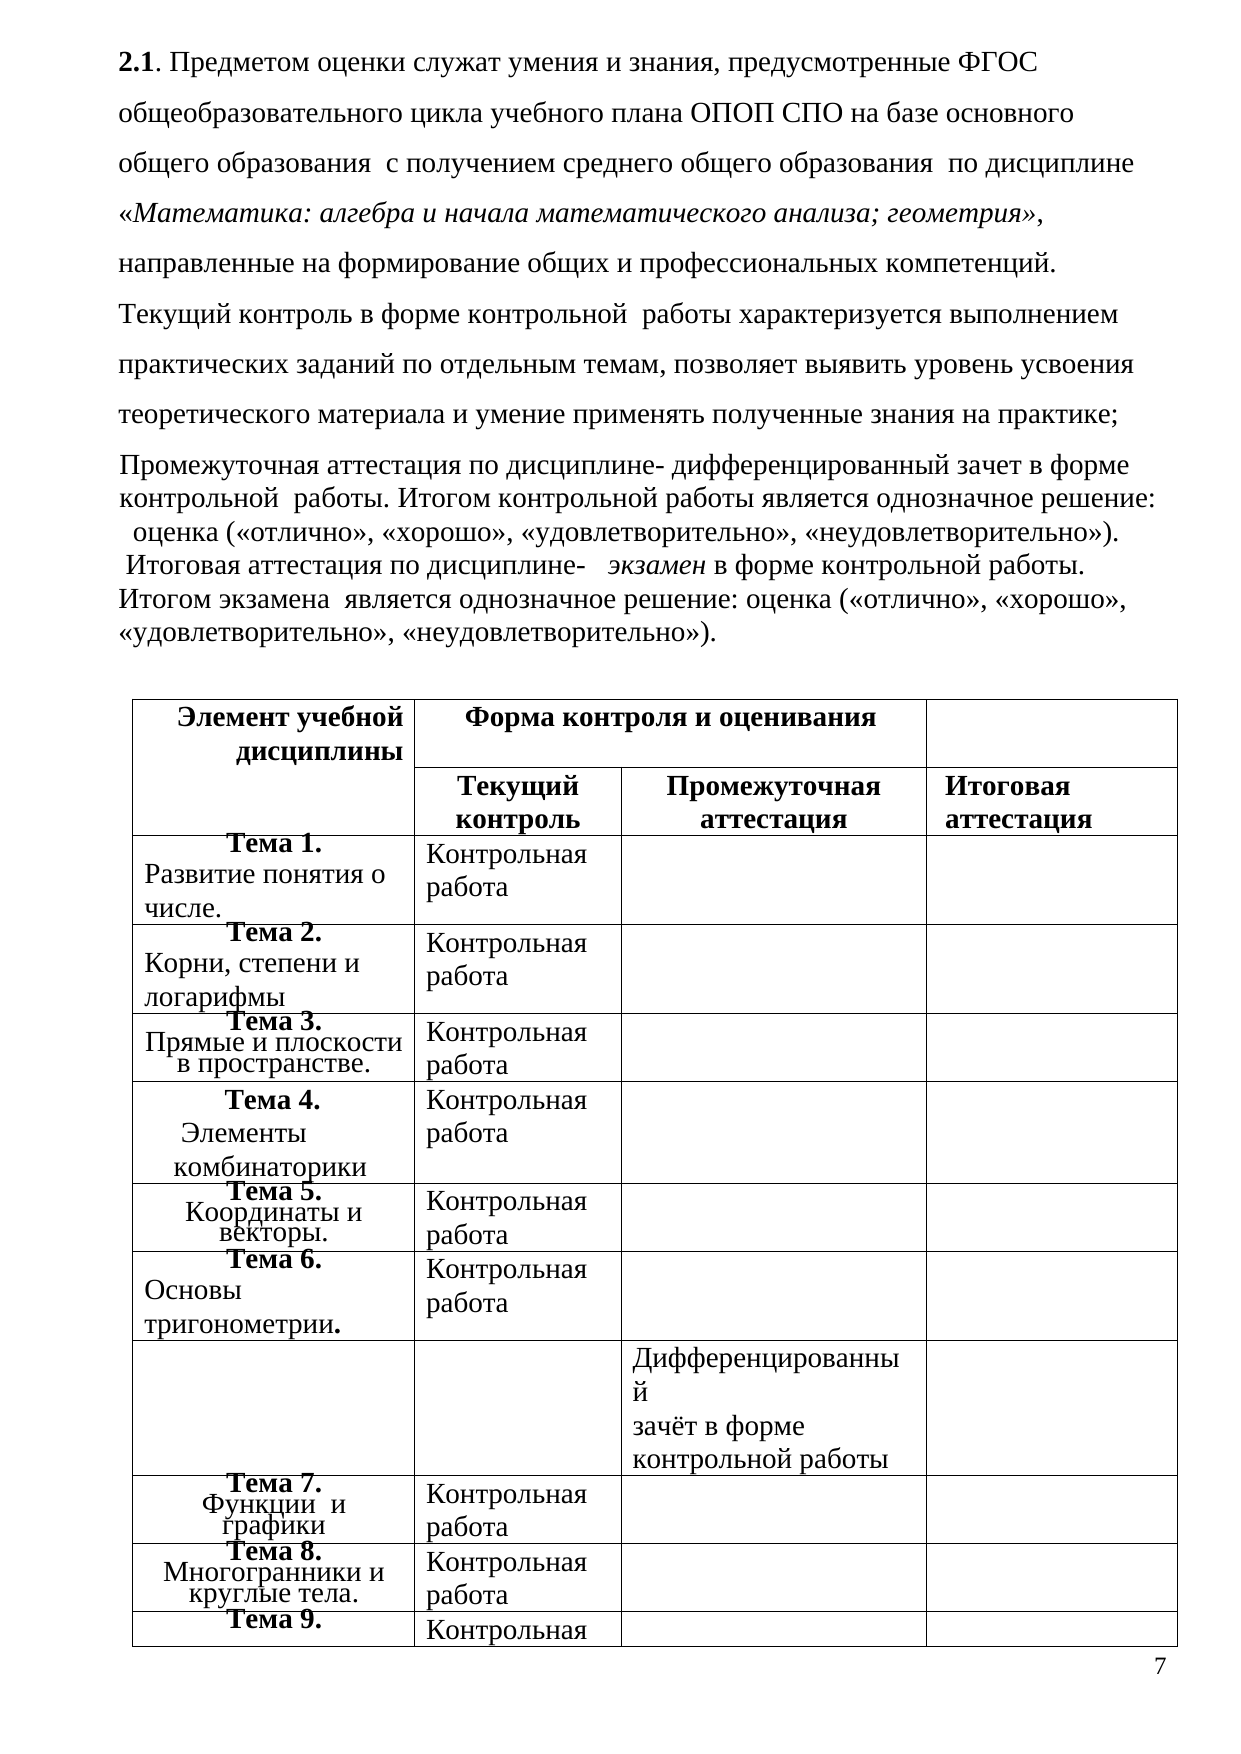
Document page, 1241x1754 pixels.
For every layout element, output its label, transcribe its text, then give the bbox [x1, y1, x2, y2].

text контрольной работы. Итогом контрольной работы является однозначное решение: [83, 480, 1167, 514]
table_cell Тема 8. Многогранники и круглые тела. [133, 1544, 414, 1611]
table_cell [622, 1476, 926, 1543]
table_cell Контрольная работа [415, 1184, 621, 1251]
table_cell Контрольная работа [415, 1014, 621, 1081]
table_cell Тема 2. Корни, степени и логарифмы [133, 925, 414, 1013]
table_cell Контрольная работа [415, 1082, 621, 1182]
table_cell [622, 1252, 926, 1339]
table_cell [927, 836, 1177, 924]
text оценка («отлично», «хорошо», «удовлетворительно», «неудовлетворительно»). [118, 514, 1167, 547]
table_cell Тема 6. Основы тригонометрии. [133, 1252, 414, 1339]
table_cell [927, 1082, 1177, 1182]
table_cell Итоговая аттестация [927, 768, 1177, 835]
table_cell [133, 1341, 414, 1475]
table_cell [622, 1082, 926, 1182]
table_cell Текущий контроль [415, 768, 621, 835]
table_header Элемент учебной дисциплины [133, 700, 414, 835]
text 2.1. Предметом оценки служат умения и знания, предусмотренные ФГОС общеобразовательного цикла учебного плана ОПОП СПО на базе основного общего образования с получением среднего общего образования по дисциплине «Математика: алгебра и начала математического анализа; геометрия», направленные на формирование общих и профессиональных компетенций. [118, 44, 1167, 279]
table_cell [133, 1612, 414, 1646]
table_cell Тема 7. Функции и графики [133, 1476, 414, 1543]
table_cell Тема 4. Элементы комбинаторики [133, 1082, 414, 1182]
table_cell Тема 1. Развитие понятия о числе. [133, 836, 414, 924]
table_cell [415, 1341, 621, 1475]
table_cell Дифференцированный зачёт в форме контрольной работы [622, 1341, 926, 1475]
table_cell Контрольная работа [415, 1476, 621, 1543]
text Итоговая аттестация по дисциплине- экзамен в форме контрольной работы. Итогом экзамена является однозначное решение: оценка («отлично», «хорошо», «удовлетворительно», «неудовлетворительно»). [118, 547, 1167, 648]
table_cell Тема 3. Прямые и плоскости в пространстве. [133, 1014, 414, 1081]
table_header [927, 700, 1177, 767]
table_cell Контрольная работа [415, 1612, 621, 1646]
table_cell [622, 1612, 926, 1646]
table_cell Контрольная работа [415, 925, 621, 1013]
table_cell [927, 1341, 1177, 1475]
table_cell [927, 1476, 1177, 1543]
table_cell [622, 1544, 926, 1611]
table_cell [927, 1612, 1177, 1646]
table_cell [622, 925, 926, 1013]
table_cell [927, 925, 1177, 1013]
table_cell Контрольная работа [415, 1252, 621, 1339]
table_cell [927, 1184, 1177, 1251]
table_header Форма контроля и оценивания [415, 700, 926, 767]
table_cell [622, 836, 926, 924]
table_cell [927, 1014, 1177, 1081]
table_cell Тема 5. Координаты и векторы. [133, 1184, 414, 1251]
text Текущий контроль в форме контрольной работы характеризуется выполнением практических заданий по отдельным темам, позволяет выявить уровень усвоения теоретического материала и умение применять полученные знания на практике; [118, 296, 1167, 430]
table_cell [927, 1544, 1177, 1611]
table_cell [622, 1184, 926, 1251]
table_cell Контрольная работа [415, 1544, 621, 1611]
table_cell Промежуточная аттестация [622, 768, 926, 835]
text Промежуточная аттестация по дисциплине- дифференцированный зачет в форме [83, 447, 1167, 480]
table_cell [927, 1252, 1177, 1339]
table_cell Контрольная работа [415, 836, 621, 924]
table_cell [622, 1014, 926, 1081]
